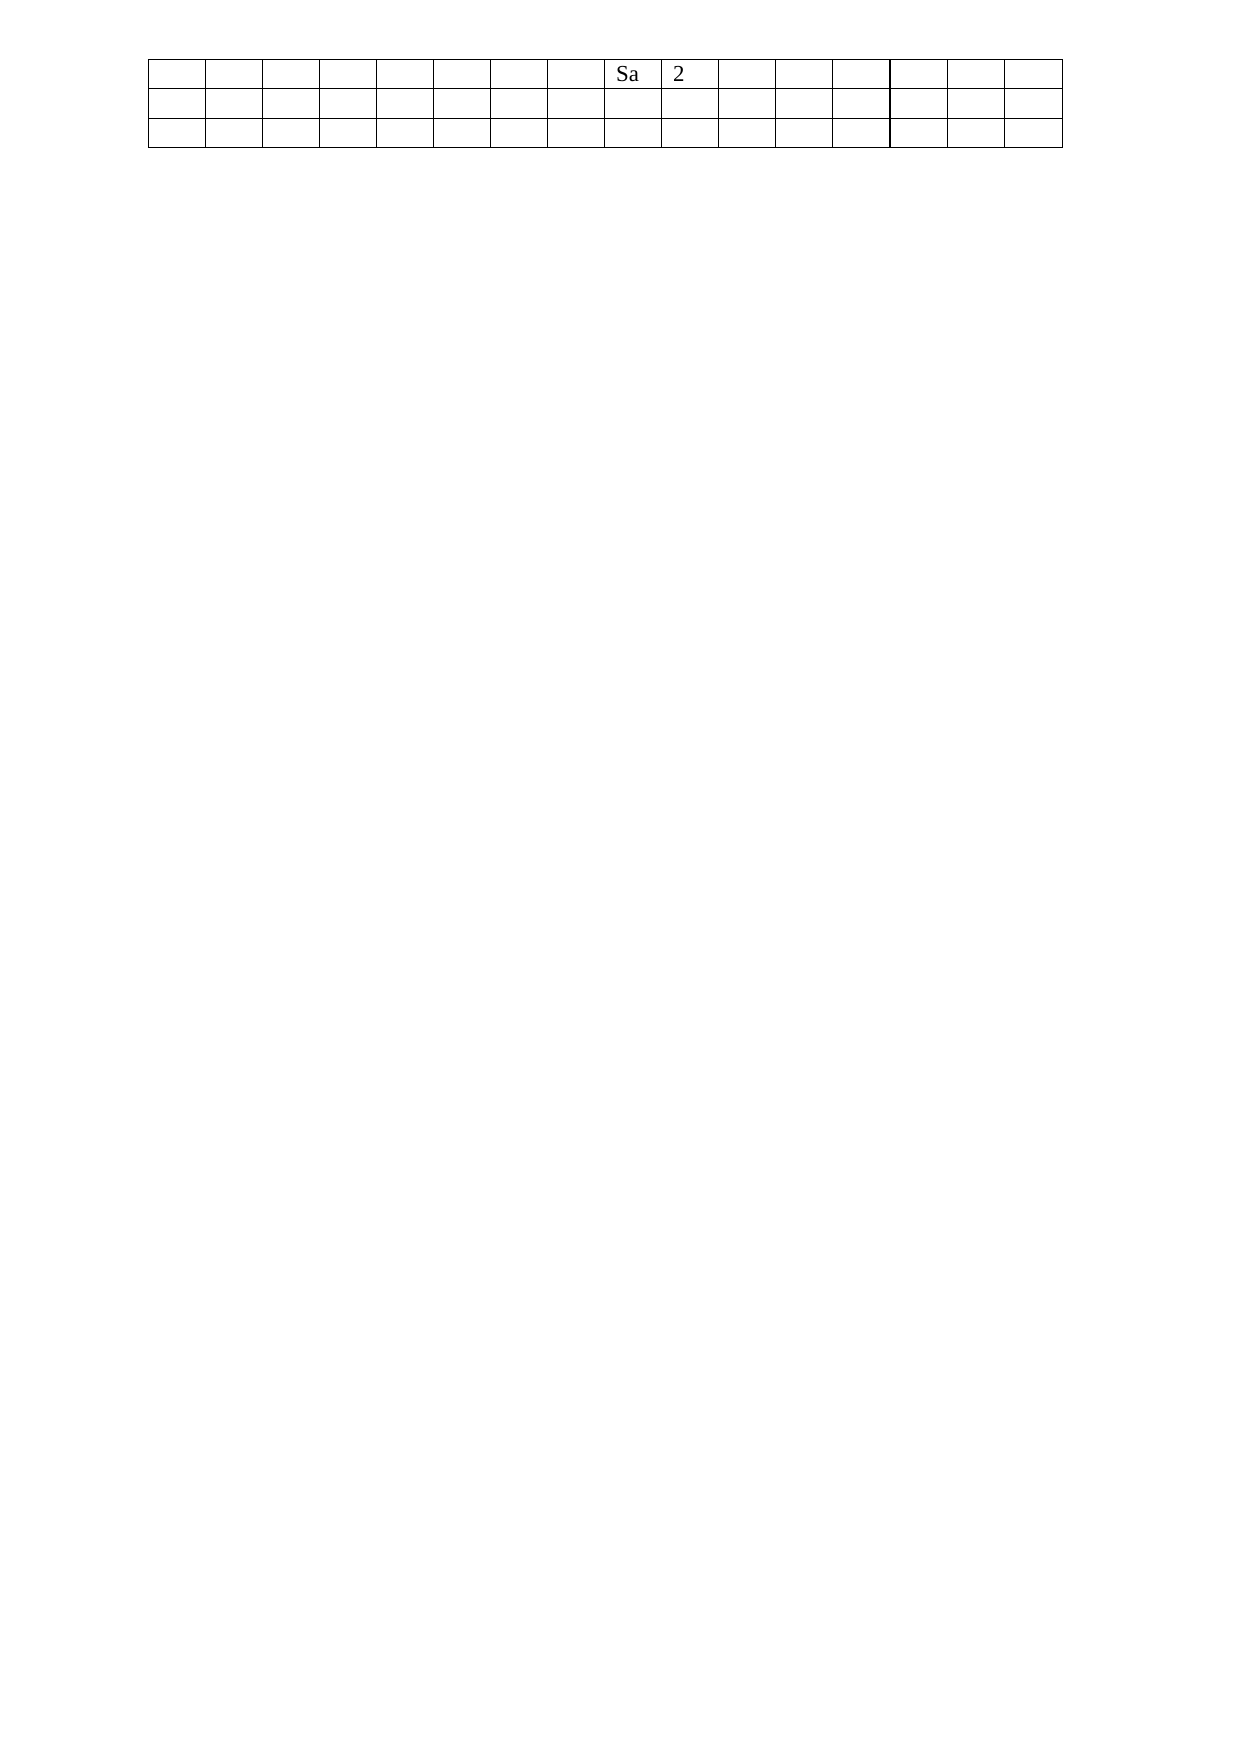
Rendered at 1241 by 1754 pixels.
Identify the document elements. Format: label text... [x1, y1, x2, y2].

table_cell [662, 89, 718, 117]
table_cell [605, 119, 661, 147]
table_cell [548, 89, 604, 117]
table_cell [719, 89, 775, 117]
table_cell [776, 60, 832, 88]
table_cell [206, 119, 262, 147]
table_cell [1005, 60, 1062, 88]
table_cell [434, 119, 490, 147]
table_cell [891, 119, 947, 147]
table_cell [948, 119, 1004, 147]
table_cell [377, 119, 433, 147]
table_cell [491, 60, 547, 88]
table_cell [149, 119, 205, 147]
table_cell [263, 89, 319, 117]
table_cell [605, 89, 661, 117]
table_cell [891, 89, 947, 117]
table_cell [149, 60, 205, 88]
table_cell [320, 60, 376, 88]
table_cell [149, 89, 205, 117]
table_cell [548, 60, 604, 88]
table_cell [1005, 119, 1062, 147]
table_cell [833, 119, 889, 147]
table_cell [320, 89, 376, 117]
table_cell [491, 119, 547, 147]
table_cell [377, 60, 433, 88]
table_cell [434, 89, 490, 117]
table_cell [434, 60, 490, 88]
table_cell [491, 89, 547, 117]
table_cell 2 [662, 60, 718, 88]
table_cell [206, 60, 262, 88]
table_cell [548, 119, 604, 147]
table_cell [377, 89, 433, 117]
table_cell [662, 119, 718, 147]
table_cell [891, 60, 947, 88]
table_cell [1005, 89, 1062, 117]
table_cell [833, 60, 889, 88]
table_cell Sa [605, 60, 661, 88]
table_cell [206, 89, 262, 117]
table_cell [719, 119, 775, 147]
table_cell [776, 89, 832, 117]
table_cell [948, 60, 1004, 88]
table_cell [263, 119, 319, 147]
table_cell [833, 89, 889, 117]
table_cell [719, 60, 775, 88]
table_cell [263, 60, 319, 88]
table_cell [320, 119, 376, 147]
table_cell [948, 89, 1004, 117]
table_cell [776, 119, 832, 147]
